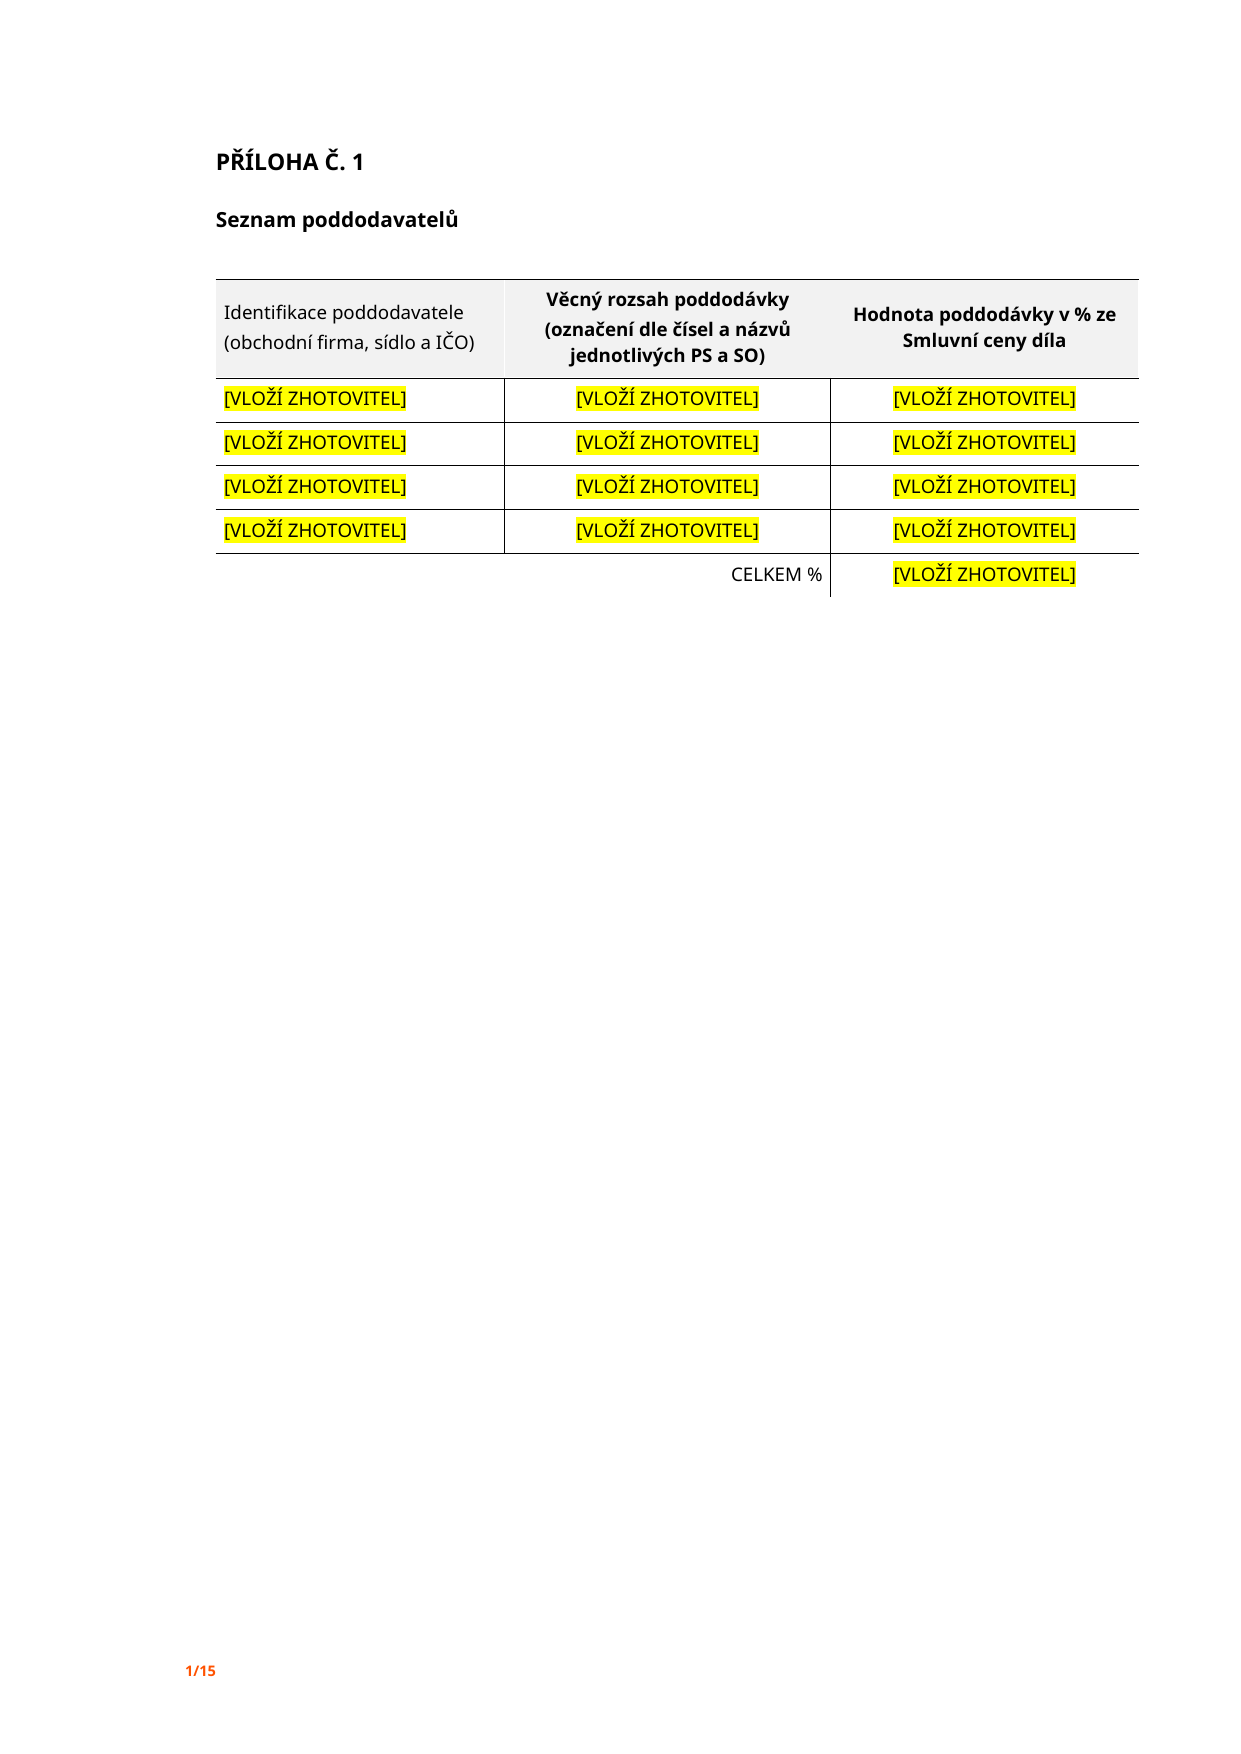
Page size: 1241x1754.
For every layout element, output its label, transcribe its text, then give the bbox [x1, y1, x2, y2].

table_cell [VLOŽÍ ZHOTOVITEL] [505, 379, 830, 421]
table_cell [VLOŽÍ ZHOTOVITEL] [216, 423, 504, 465]
table_header Identifikace poddodavatele (obchodní firma, sídlo a IČO) [216, 280, 504, 377]
table_cell [VLOŽÍ ZHOTOVITEL] [831, 554, 1138, 597]
table_cell [VLOŽÍ ZHOTOVITEL] [831, 510, 1138, 553]
text Příloha č. 1 [216, 146, 1122, 177]
table_header Věcný rozsah poddodávky (označení dle čísel a názvů jednotlivých PS a SO) [505, 280, 831, 377]
table_cell [VLOŽÍ ZHOTOVITEL] [831, 466, 1138, 509]
table_cell [VLOŽÍ ZHOTOVITEL] [505, 510, 830, 553]
table_cell [VLOŽÍ ZHOTOVITEL] [216, 466, 504, 509]
table_cell CELKEM % [216, 554, 830, 597]
text Seznam poddodavatelů [216, 205, 1122, 233]
table_header Hodnota poddodávky v % ze Smluvní ceny díla [831, 280, 1138, 377]
table_cell [VLOŽÍ ZHOTOVITEL] [216, 379, 504, 421]
table_cell [VLOŽÍ ZHOTOVITEL] [505, 423, 830, 465]
table_cell [VLOŽÍ ZHOTOVITEL] [831, 379, 1138, 421]
table_cell [VLOŽÍ ZHOTOVITEL] [505, 466, 830, 509]
table_cell [VLOŽÍ ZHOTOVITEL] [216, 510, 504, 553]
table_cell [VLOŽÍ ZHOTOVITEL] [831, 423, 1138, 465]
